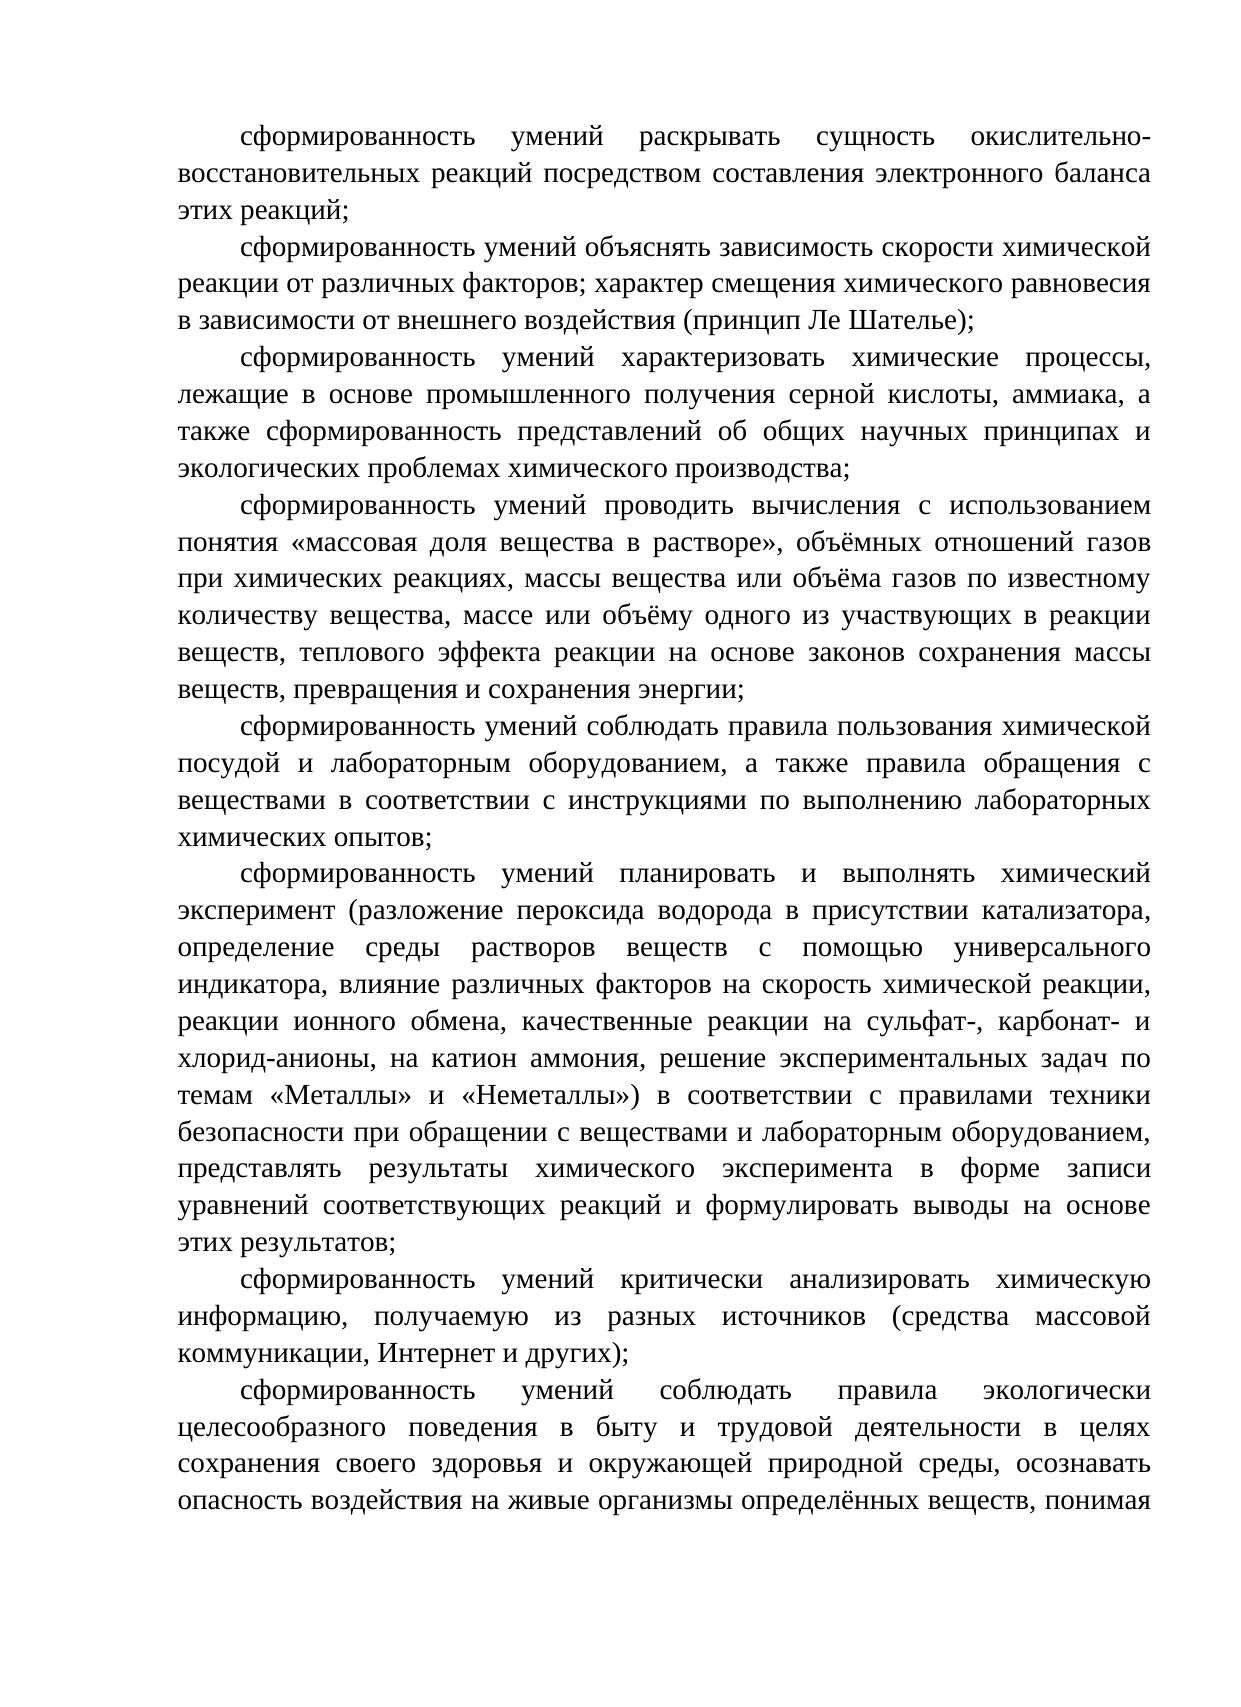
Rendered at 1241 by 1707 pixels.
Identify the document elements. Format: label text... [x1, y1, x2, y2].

text сформированность умений характеризовать химические процессы, лежащие в основе промышленного получения серной кислоты, аммиака, а также сформированность представлений об общих научных принципах и экологических проблемах химического производства; [177, 339, 1152, 483]
text сформированность умений соблюдать правила пользования химической посудой и лабораторным оборудованием, а также правила обращения с веществами в соответствии с инструкциями по выполнению лабораторных химических опытов; [177, 708, 1152, 852]
text сформированность умений раскрывать сущность окислительно-восстановительных реакций посредством составления электронного баланса этих реакций; [177, 118, 1152, 225]
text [177, 1372, 1152, 1516]
text сформированность умений объяснять зависимость скорости химической реакции от различных факторов; характер смещения химического равновесия в зависимости от внешнего воздействия (принцип Ле Шателье); [177, 229, 1152, 336]
text сформированность умений планировать и выполнять химический эксперимент (разложение пероксида водорода в присутствии катализатора, определение среды растворов веществ с помощью универсального индикатора, влияние различных факторов на скорость химической реакции, реакции ионного обмена, качественные реакции на сульфат-, карбонат- и хлорид-анионы, на катион аммония, решение экспериментальных задач по темам «Металлы» и «Неметаллы») в соответствии с правилами техники безопасности при обращении с веществами и лабораторным оборудованием, представлять результаты химического эксперимента в форме записи уравнений соответствующих реакций и формулировать выводы на основе этих результатов; [177, 856, 1152, 1258]
text сформированность умений критически анализировать химическую информацию, получаемую из разных источников (средства массовой коммуникации, Интернет и других); [177, 1261, 1152, 1368]
text сформированность умений проводить вычисления с использованием понятия «массовая доля вещества в растворе», объёмных отношений газов при химических реакциях, массы вещества или объёма газов по известному количеству вещества, массе или объёму одного из участвующих в реакции веществ, теплового эффекта реакции на основе законов сохранения массы веществ, превращения и сохранения энергии; [177, 487, 1152, 705]
